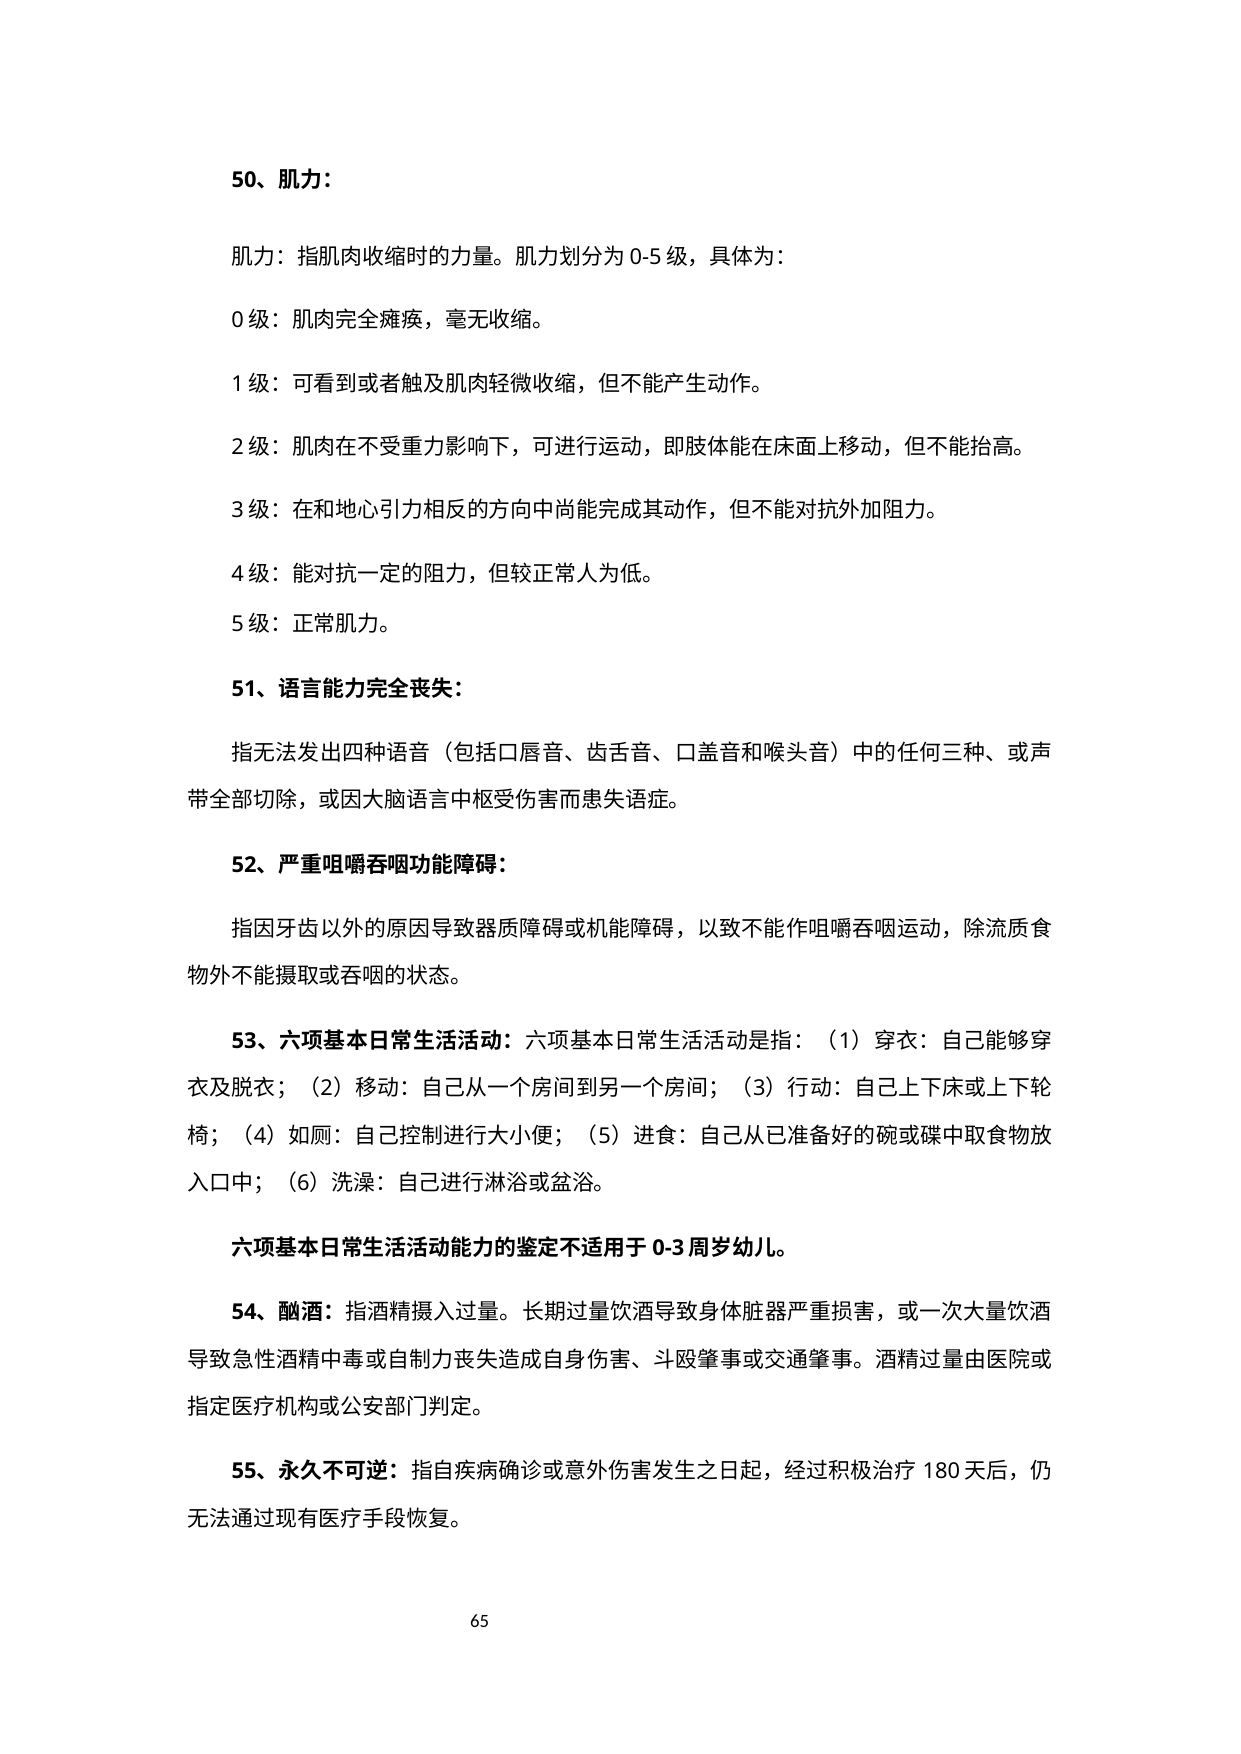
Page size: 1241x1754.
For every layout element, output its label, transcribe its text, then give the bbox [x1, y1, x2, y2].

text 六项基本日常生活活动能力的鉴定不适用于 0-3周岁幼儿。 [187, 1230, 1053, 1261]
list 2级：肌肉在不受重力影响下，可进行运动，即肢体能在床面上移动，但不能抬高。 [187, 429, 1053, 461]
text 指无法发出四种语音（包括口唇音、齿舌音、口盖音和喉头音）中的任何三种、或声带全部切除，或因大脑语言中枢受伤害而患失语症。 [187, 735, 1053, 814]
text 51、语言能力完全丧失： [187, 671, 1053, 702]
text 54、酗酒：指酒精摄入过量。长期过量饮酒导致身体脏器严重损害，或一次大量饮酒导致急性酒精中毒或自制力丧失造成自身伤害、斗殴肇事或交通肇事。酒精过量由医院或指定医疗机构或公安部门判定。 [187, 1294, 1053, 1421]
list 3级：在和地心引力相反的方向中尚能完成其动作，但不能对抗外加阻力。 [187, 492, 1053, 524]
text 52、严重咀嚼吞咽功能障碍： [187, 847, 1053, 878]
list 1级：可看到或者触及肌肉轻微收缩，但不能产生动作。 [187, 366, 1053, 397]
text 53、六项基本日常生活活动：六项基本日常生活活动是指：（1）穿衣：自己能够穿衣及脱衣；（2）移动：自己从一个房间到另一个房间；（3）行动：自己上下床或上下轮椅；（4）如厕：自己控制进行大小便；（5）进食：自己从已准备好的碗或碟中取食物放入口中；（6）洗澡：自己进行淋浴或盆浴。 [187, 1023, 1053, 1197]
text 55、永久不可逆：指自疾病确诊或意外伤害发生之日起，经过积极治疗 180天后，仍无法通过现有医疗手段恢复。 [187, 1453, 1053, 1532]
list 4级：能对抗一定的阻力，但较正常人为低。 [187, 556, 1053, 588]
text 5级：正常肌力。 [187, 606, 1053, 638]
list 肌力：指肌肉收缩时的力量。肌力划分为0-5级，具体为： [187, 239, 1053, 271]
list 0级：肌肉完全瘫痪，毫无收缩。 [187, 302, 1053, 334]
text 50、肌力： [187, 162, 1053, 194]
text 指因牙齿以外的原因导致器质障碍或机能障碍，以致不能作咀嚼吞咽运动，除流质食物外不能摄取或吞咽的状态。 [187, 911, 1053, 990]
